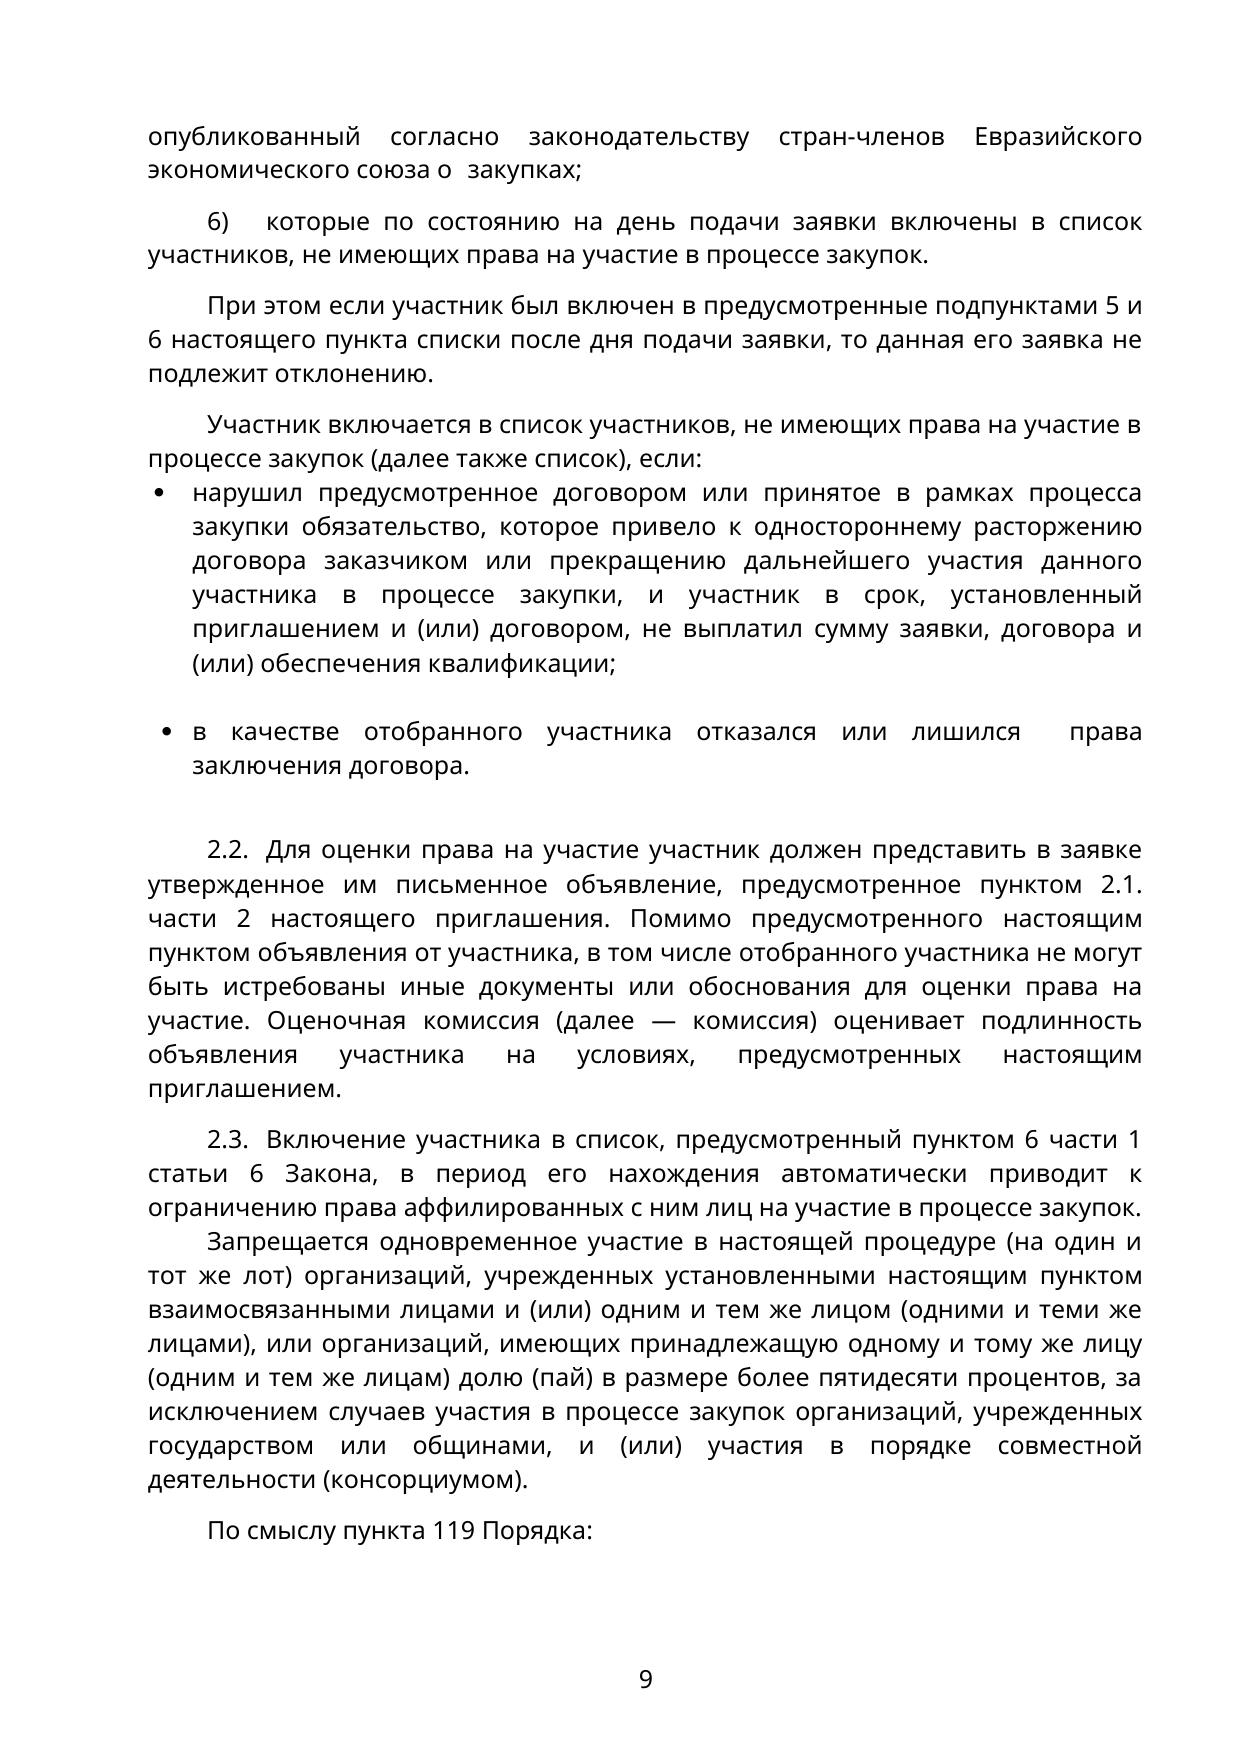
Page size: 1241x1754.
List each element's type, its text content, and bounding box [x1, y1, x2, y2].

text При этом если участник был включен в предусмотренные подпунктами 5 и 6 настоящего пункта списки после дня подачи заявки, то данная его заявка не подлежит отклонению. [148, 288, 1144, 390]
text Участник включается в список участников, не имеющих права на участие в процессе закупок (далее также список), если: [148, 407, 1144, 475]
list в качестве отобранного участника отказался или лишился права заключения договора. [162, 713, 1144, 781]
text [148, 118, 1144, 186]
text 6) которые по состоянию на день подачи заявки включены в список участников, не имеющих права на участие в процессе закупок. [148, 203, 1144, 271]
list нарушил предусмотренное договором или принятое в рамках процесса закупки обязательство, которое привело к одностороннему расторжению договора заказчиком или прекращению дальнейшего участия данного участника в процессе закупки, и участник в срок, установленный приглашением и (или) договором, не выплатил сумму заявки, договора и (или) обеспечения квалификации; [154, 475, 1144, 679]
text Запрещается одновременное участие в настоящей процедуре (на один и тот же лот) организаций, учрежденных установленными настоящим пунктом взаимосвязанными лицами и (или) одним и тем же лицом (одними и теми же лицами), или организаций, имеющих принадлежащую одному и тому же лицу (одним и тем же лицам) долю (пай) в размере более пятидесяти процентов, за исключением случаев участия в процессе закупок организаций, учрежденных государством или общинами, и (или) участия в порядке совместной деятельности (консорциумом). [148, 1223, 1144, 1496]
text 2.3. Включение участника в список, предусмотренный пунктом 6 части 1 статьи 6 Закона, в период его нахождения автоматически приводит к ограничению права аффилированных с ним лиц на участие в процессе закупок. [148, 1121, 1144, 1223]
text 2.2. Для оценки права на участие участник должен представить в заявке утвержденное им письменное объявление, предусмотренное пунктом 2.1. части 2 настоящего приглашения. Помимо предусмотренного настоящим пунктом объявления от участника, в том числе отобранного участника не могут быть истребованы иные документы или обоснования для оценки права на участие. Оценочная комиссия (далее — комиссия) оценивает подлинность объявления участника на условиях, предусмотренных настоящим приглашением. [148, 832, 1144, 1105]
text По смыслу пункта 119 Порядка: [148, 1513, 1144, 1547]
